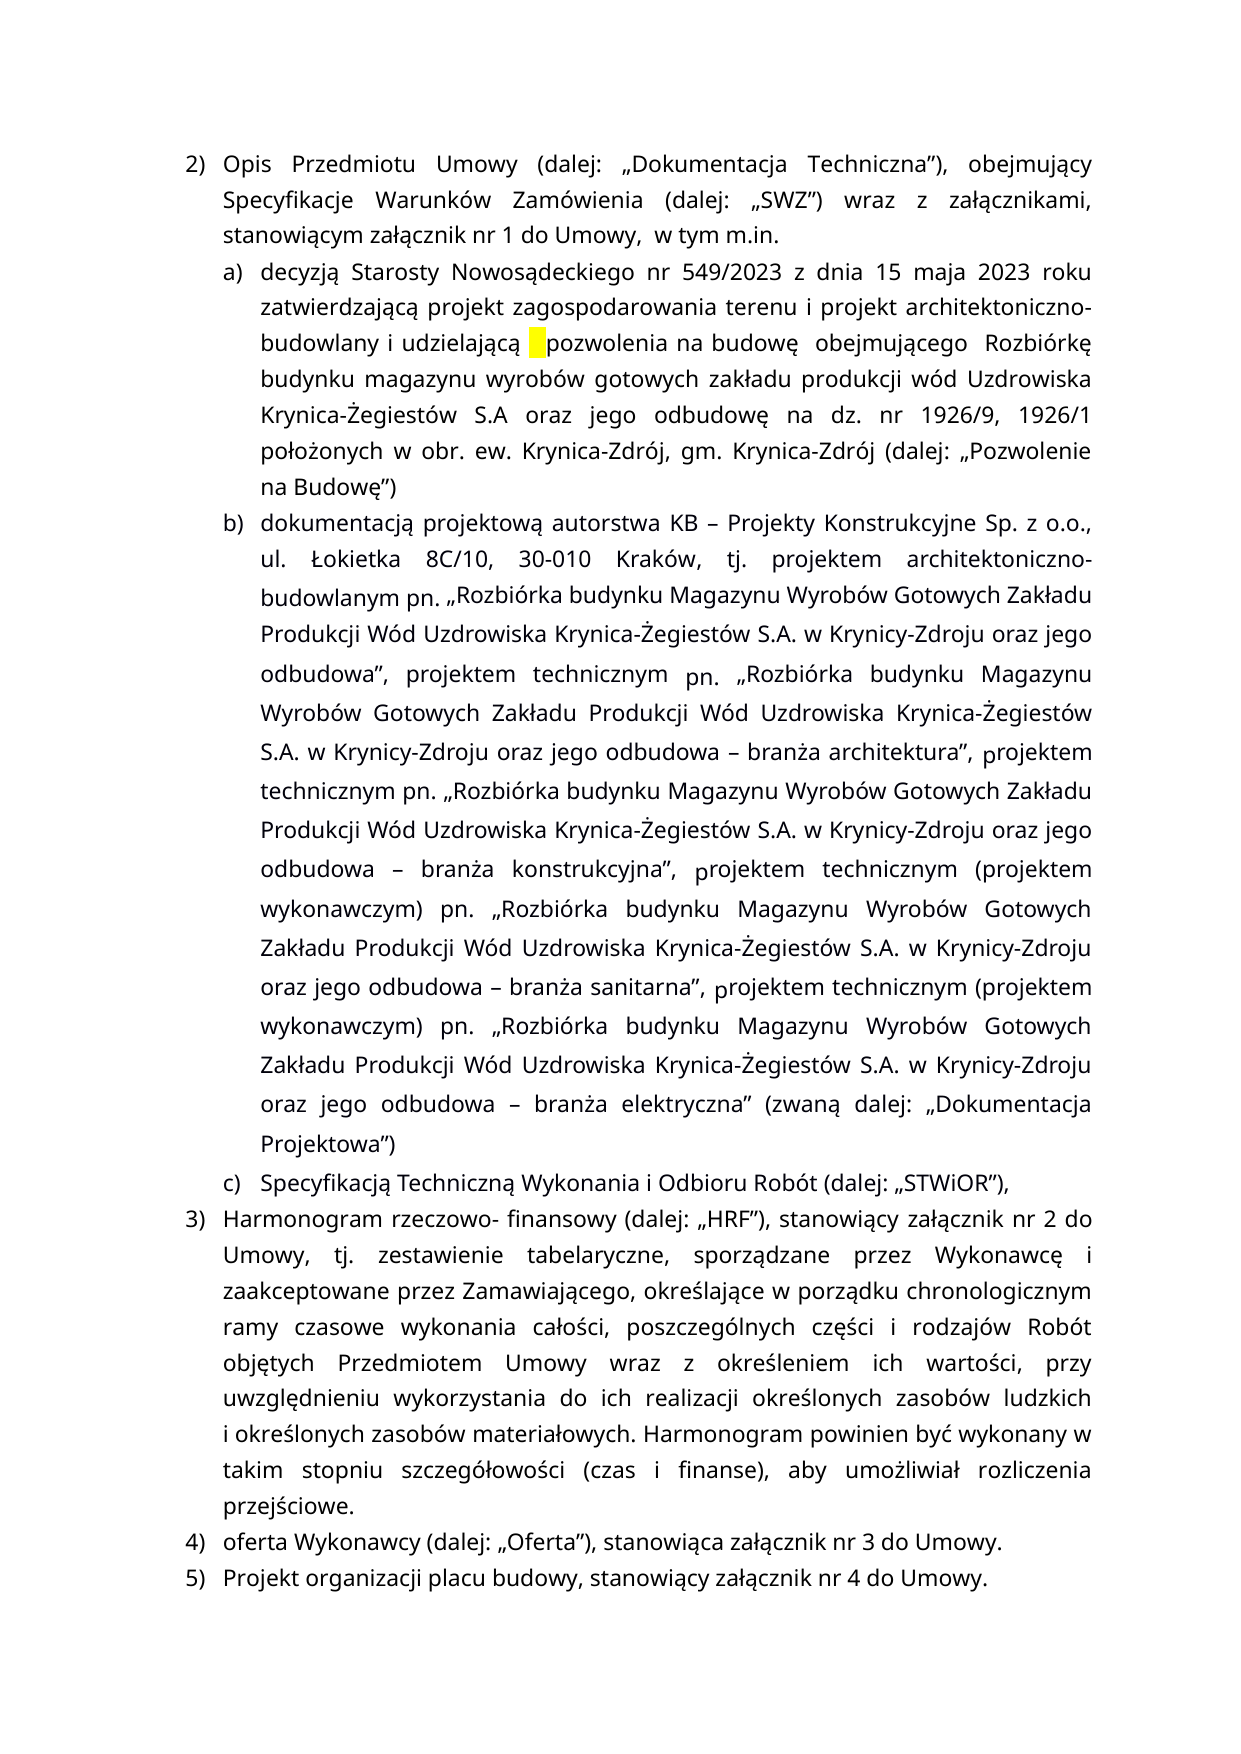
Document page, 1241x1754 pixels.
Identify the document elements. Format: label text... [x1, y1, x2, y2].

list Projekt organizacji placu budowy, stanowiący załącznik nr 4 do Umowy. [185, 1562, 1093, 1593]
list Opis Przedmiotu Umowy (dalej: „Dokumentacja Techniczna”), obejmujący Specyfikacje Warunków Zamówienia (dalej: „SWZ”) wraz z załącznikami, stanowiącym załącznik nr 1 do Umowy, w tym m.in. [185, 148, 1093, 251]
list decyzją Starosty Nowosądeckiego nr 549/2023 z dnia 15 maja 2023 roku zatwierdzającą projekt zagospodarowania terenu i projekt architektoniczno-budowlany i udzielającą pozwolenia na budowę obejmującego Rozbiórkę budynku magazynu wyrobów gotowych zakładu produkcji wód Uzdrowiska Krynica-Żegiestów S.A oraz jego odbudowę na dz. nr 1926/9, 1926/1 położonych w obr. ew. Krynica-Zdrój, gm. Krynica-Zdrój (dalej: „Pozwolenie na Budowę”) [223, 255, 1093, 502]
list Specyfikacją Techniczną Wykonania i Odbioru Robót (dalej: „STWiOR”), [223, 1167, 1093, 1198]
list dokumentacją projektową autorstwa KB – Projekty Konstrukcyjne Sp. z o.o., ul. Łokietka 8C/10, 30-010 Kraków, tj. projektem architektoniczno-budowlanym pn. „Rozbiórka budynku Magazynu Wyrobów Gotowych Zakładu Produkcji Wód Uzdrowiska Krynica-Żegiestów S.A. w Krynicy-Zdroju oraz jego odbudowa”, projektem technicznym pn. „Rozbiórka budynku Magazynu Wyrobów Gotowych Zakładu Produkcji Wód Uzdrowiska Krynica-Żegiestów S.A. w Krynicy-Zdroju oraz jego odbudowa – branża architektura”, projektem technicznym pn. „Rozbiórka budynku Magazynu Wyrobów Gotowych Zakładu Produkcji Wód Uzdrowiska Krynica-Żegiestów S.A. w Krynicy-Zdroju oraz jego odbudowa – branża konstrukcyjna”, projektem technicznym (projektem wykonawczym) pn. „Rozbiórka budynku Magazynu Wyrobów Gotowych Zakładu Produkcji Wód Uzdrowiska Krynica-Żegiestów S.A. w Krynicy-Zdroju oraz jego odbudowa – branża sanitarna”, projektem technicznym (projektem wykonawczym) pn. „Rozbiórka budynku Magazynu Wyrobów Gotowych Zakładu Produkcji Wód Uzdrowiska Krynica-Żegiestów S.A. w Krynicy-Zdroju oraz jego odbudowa – branża elektryczna” (zwaną dalej: „Dokumentacja Projektowa”) [223, 507, 1093, 1162]
list oferta Wykonawcy (dalej: „Oferta”), stanowiąca załącznik nr 3 do Umowy. [185, 1526, 1093, 1557]
list Harmonogram rzeczowo- finansowy (dalej: „HRF”), stanowiący załącznik nr 2 do Umowy, tj. zestawienie tabelaryczne, sporządzane przez Wykonawcę i zaakceptowane przez Zamawiającego, określające w porządku chronologicznym ramy czasowe wykonania całości, poszczególnych części i rodzajów Robót objętych Przedmiotem Umowy wraz z określeniem ich wartości, przy uwzględnieniu wykorzystania do ich realizacji określonych zasobów ludzkich i określonych zasobów materiałowych. Harmonogram powinien być wykonany w takim stopniu szczegółowości (czas i finanse), aby umożliwiał rozliczenia przejściowe. [185, 1203, 1093, 1521]
